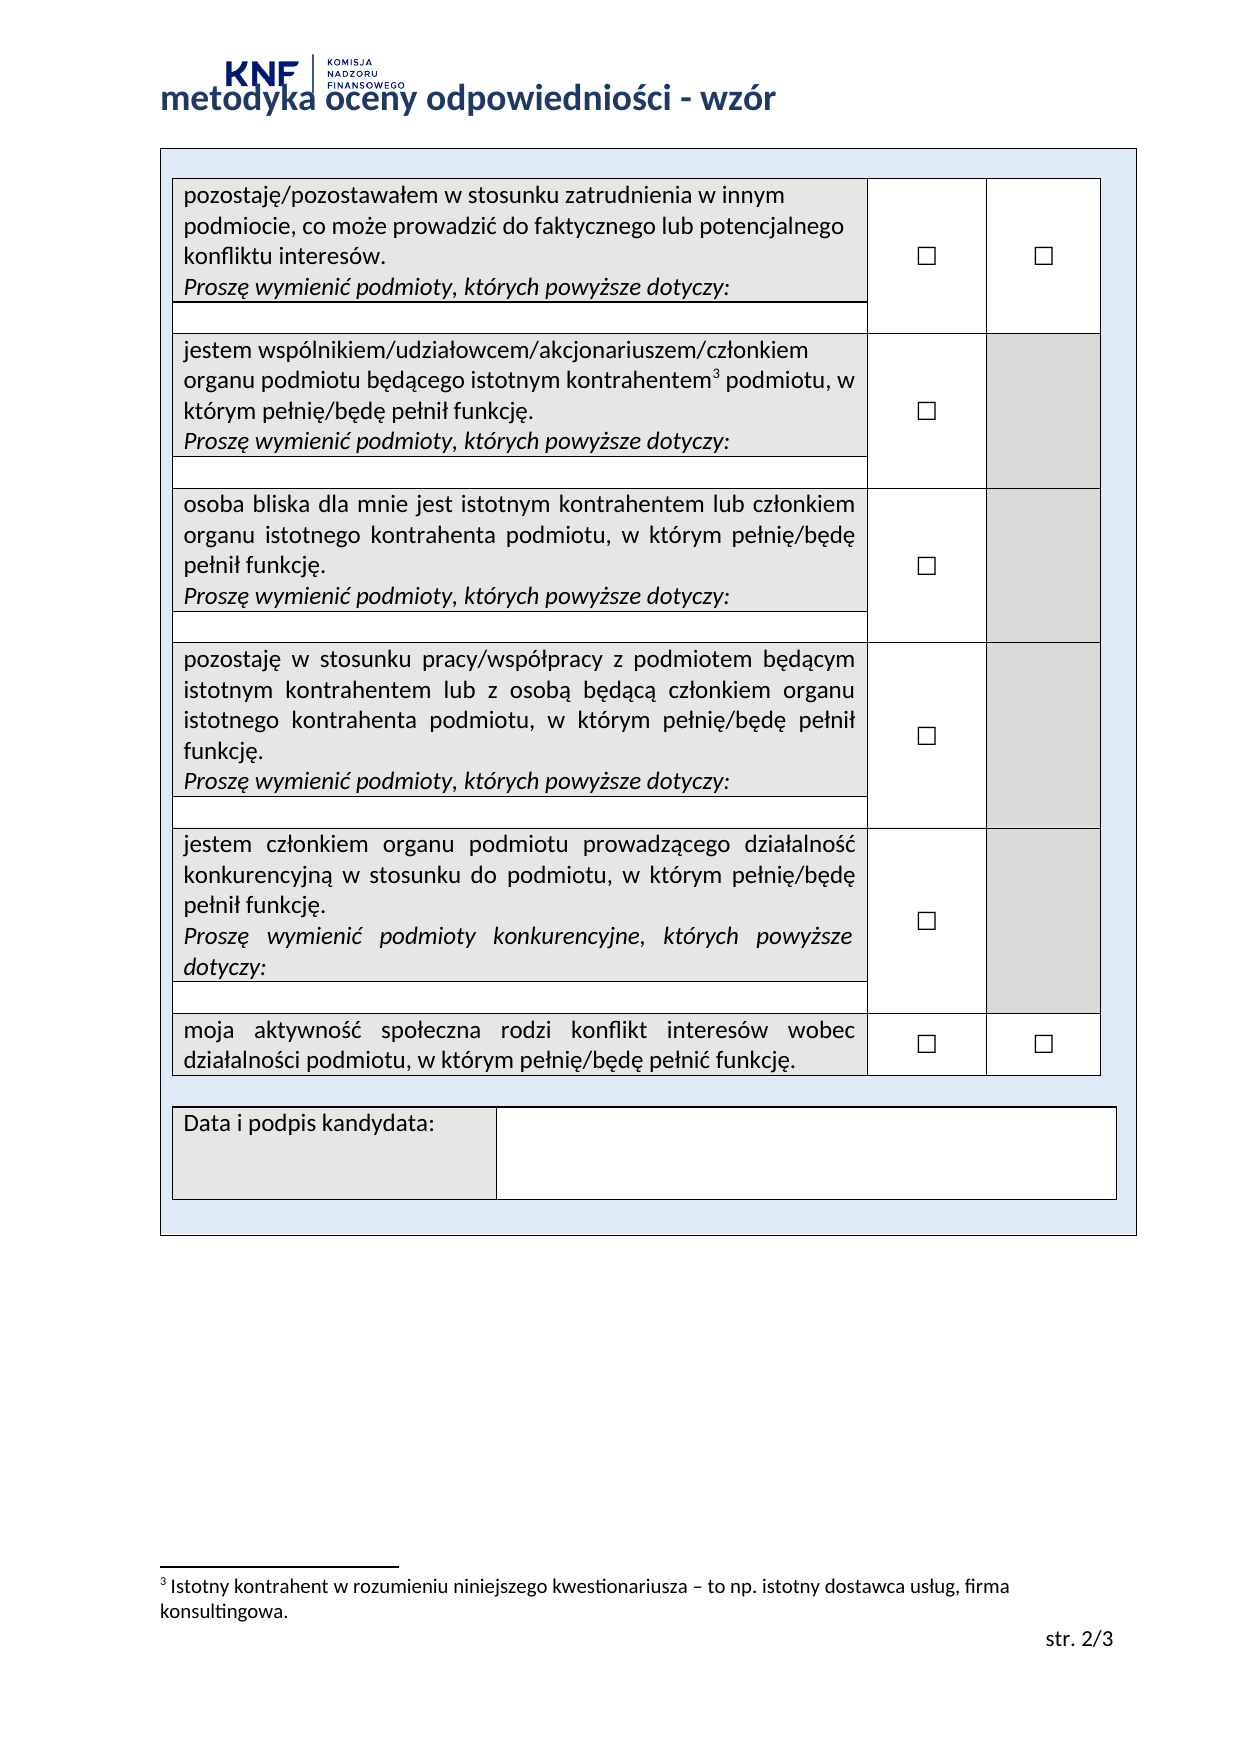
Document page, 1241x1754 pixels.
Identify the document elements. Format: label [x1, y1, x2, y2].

picture [386, 95, 392, 107]
picture [212, 41, 418, 107]
picture [331, 95, 339, 107]
picture [228, 95, 236, 107]
picture [248, 95, 255, 107]
table_cell [161, 149, 1136, 1234]
